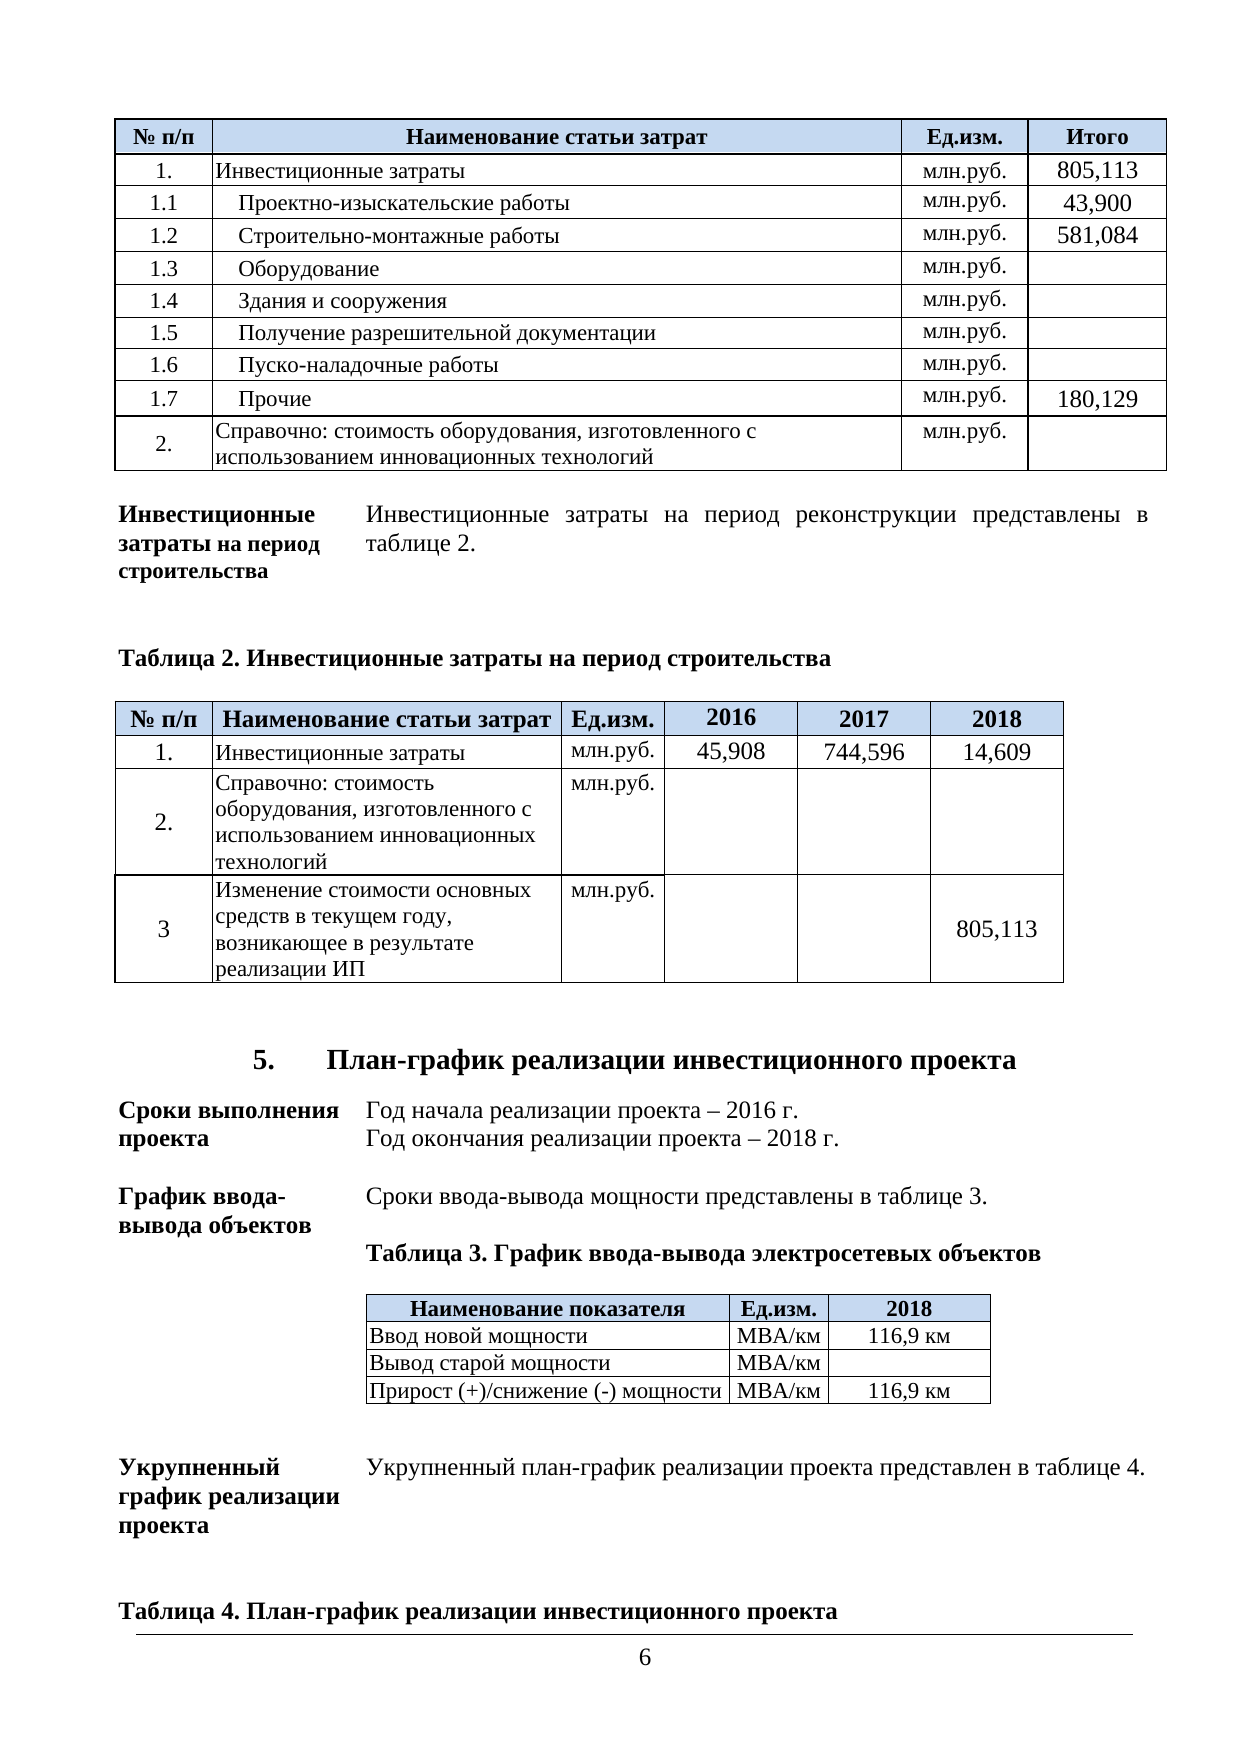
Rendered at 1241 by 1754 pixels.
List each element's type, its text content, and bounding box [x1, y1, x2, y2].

table_cell 1.5 [116, 318, 212, 347]
table_cell млн.руб. [562, 769, 664, 874]
table_cell 1.2 [116, 219, 212, 251]
table_cell [931, 769, 1063, 874]
text Таблица 4. План-график реализации инвестиционного проекта [118, 1596, 1152, 1625]
table_cell [1029, 349, 1166, 380]
table_header Сроки выполнения проекта [115, 1095, 363, 1181]
table_cell Изменение стоимости основных средств в текущем году, возникающее в результате реализации ИП [213, 876, 561, 982]
table_header Инвестиционные затраты на период строительства [115, 471, 363, 586]
table_header Ед.изм. [562, 702, 664, 735]
table_header Итого [1029, 120, 1166, 152]
table_cell Здания и сооружения [213, 285, 901, 317]
table_cell 744,596 [798, 736, 930, 768]
table_cell Прочие [213, 381, 901, 415]
table_cell Пуско-наладочные работы [213, 349, 901, 380]
table_header Наименование статьи затрат [213, 120, 901, 152]
table_header Инвестиционные затраты на период реконструкции представлены в таблице 2. [363, 471, 1152, 586]
table_cell Инвестиционные затраты [213, 736, 561, 768]
table_cell млн.руб. [562, 876, 664, 982]
text Таблица 2. Инвестиционные затраты на период строительства [118, 643, 1152, 672]
table_header Год начала реализации проекта – 2016 г. Год окончания реализации проекта – 2018 г. [363, 1095, 1152, 1181]
table_cell 1. [116, 736, 212, 768]
table_cell [798, 769, 930, 874]
table_cell млн.руб. [902, 318, 1027, 347]
table_cell млн.руб. [562, 736, 664, 768]
table_cell Справочно: стоимость оборудования, изготовленного с использованием инновационных технологий [213, 769, 561, 874]
table_cell 805,113 [931, 875, 1063, 982]
subtitle План-график реализации инвестиционного проекта [118, 1042, 1152, 1076]
table_header 2017 [798, 702, 930, 735]
table_cell Оборудование [213, 252, 901, 284]
table_cell Инвестиционные затраты [213, 155, 901, 185]
table_header 2018 [931, 702, 1063, 735]
table_cell 1.7 [116, 381, 212, 415]
table_cell млн.руб. [902, 381, 1027, 415]
table_header № п/п [116, 702, 212, 735]
table_header Наименование статьи затрат [213, 702, 561, 735]
table_header № п/п [116, 120, 212, 152]
table_cell [1029, 285, 1166, 317]
table_cell млн.руб. [902, 186, 1027, 218]
table_cell млн.руб. [902, 349, 1027, 380]
table_cell [665, 769, 797, 874]
table_cell 43,900 [1029, 186, 1166, 218]
table_cell млн.руб. [902, 219, 1027, 251]
table_cell 1.4 [116, 285, 212, 317]
table_cell [1029, 252, 1166, 284]
table_cell млн.руб. [902, 417, 1027, 469]
table_cell 1.3 [116, 252, 212, 284]
table_cell 1.1 [116, 186, 212, 218]
table_cell Строительно-монтажные работы [213, 219, 901, 251]
table_cell [798, 875, 930, 982]
table_cell 3 [116, 876, 212, 982]
table_cell Укрупненный график реализации проекта [115, 1452, 363, 1538]
table_cell 581,084 [1029, 219, 1166, 251]
table_cell 1.6 [116, 349, 212, 380]
table_cell млн.руб. [902, 285, 1027, 317]
table_cell Получение разрешительной документации [213, 318, 901, 347]
table_cell млн.руб. [902, 252, 1027, 284]
table_cell Укрупненный план-график реализации проекта представлен в таблице 4. [363, 1452, 1152, 1538]
table_cell 805,113 [1029, 155, 1166, 185]
table_cell [1029, 417, 1166, 469]
table_cell Проектно-изыскательские работы [213, 186, 901, 218]
table_cell 2. [116, 417, 212, 469]
table_cell 45,908 [665, 736, 797, 768]
table_cell Справочно: стоимость оборудования, изготовленного с использованием инновационных технологий [213, 417, 901, 469]
table_header Ед.изм. [902, 120, 1027, 152]
table_cell 2. [116, 769, 212, 874]
table_cell Сроки ввода-вывода мощности представлены в таблице 3. Таблица 3. График ввода-вывода электросетевых объектов [363, 1181, 1152, 1452]
table_cell 1. [116, 155, 212, 185]
table_cell 180,129 [1029, 381, 1166, 415]
table_header 2016 [665, 702, 797, 735]
table_cell График ввода-вывода объектов [115, 1181, 363, 1452]
table_cell [665, 875, 797, 982]
table_cell [1029, 318, 1166, 347]
table_cell 14,609 [931, 736, 1063, 768]
table_cell млн.руб. [902, 155, 1027, 185]
